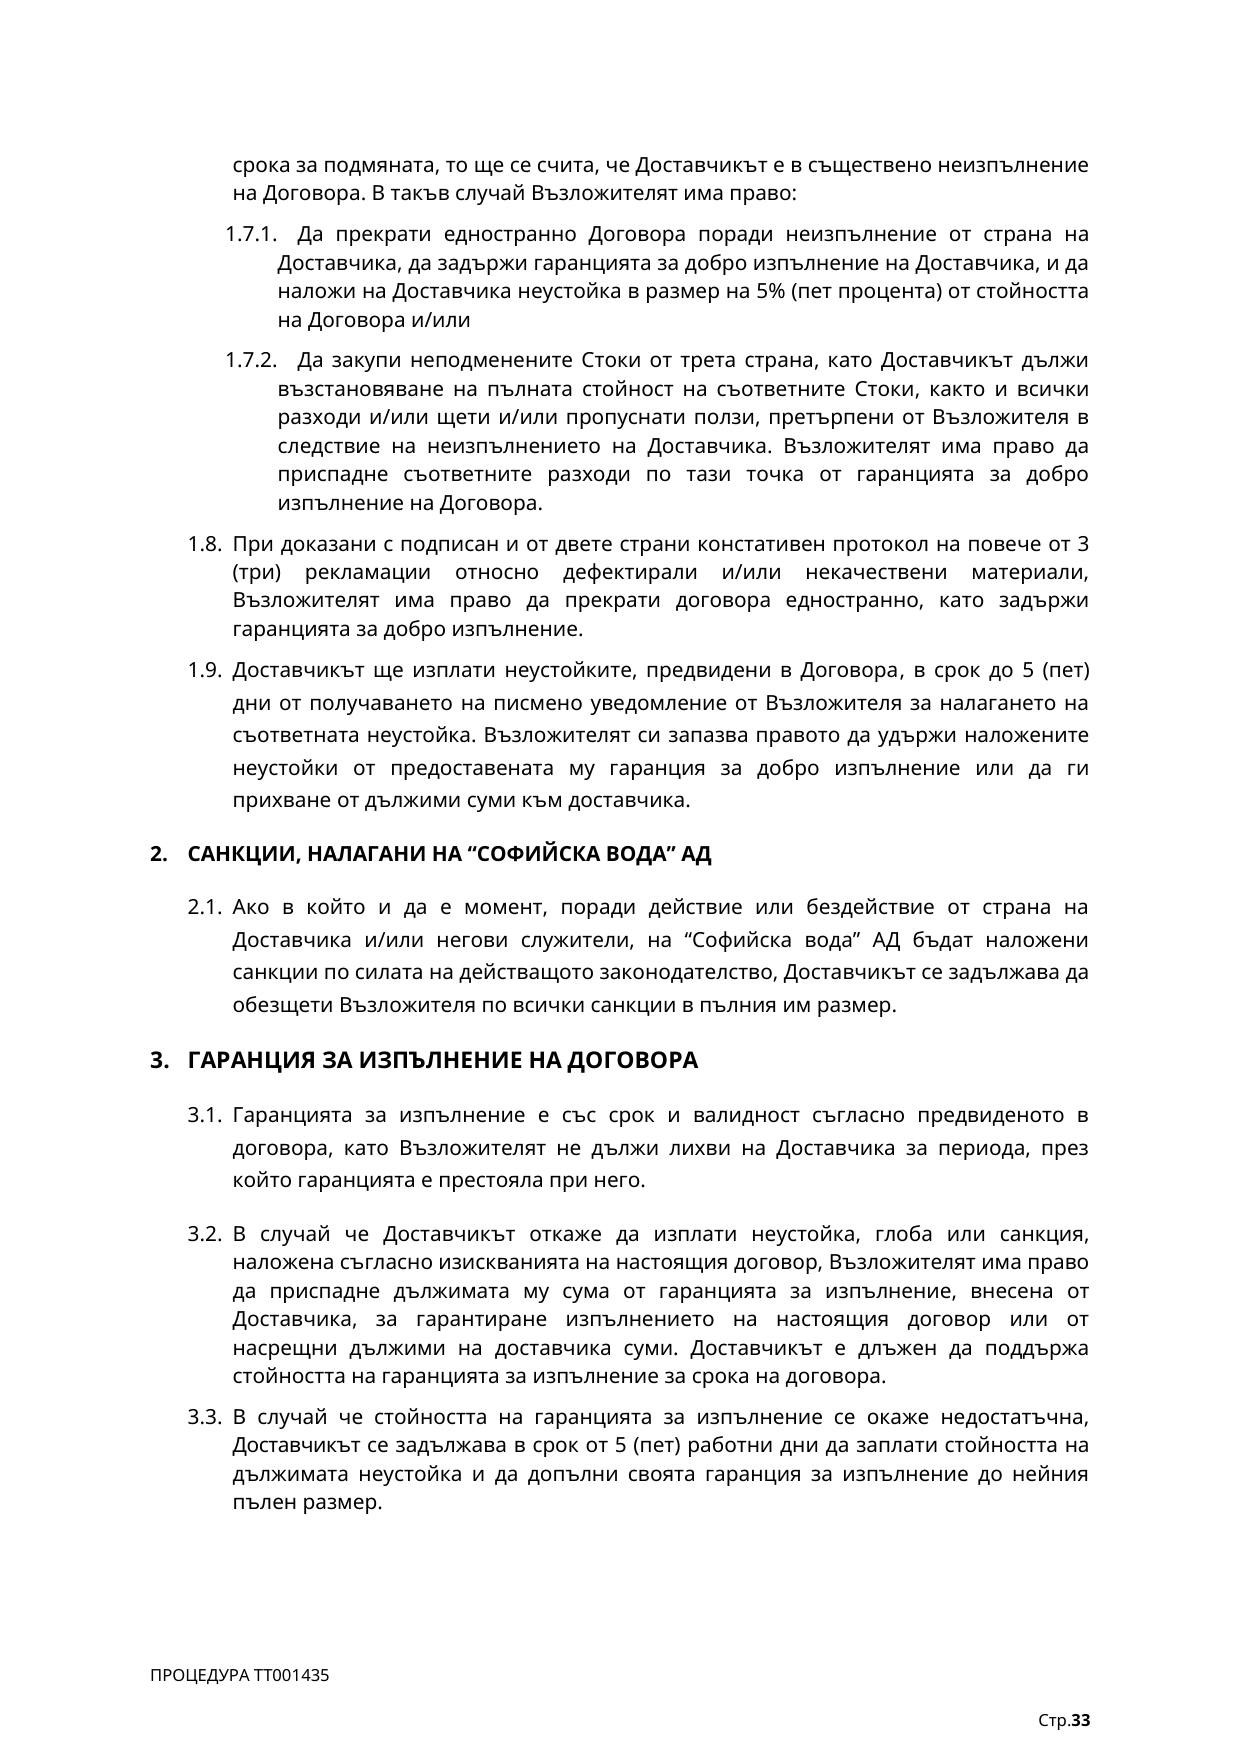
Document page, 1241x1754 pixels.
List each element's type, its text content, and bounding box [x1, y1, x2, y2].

list При доказани с подписан и от двете страни констативен протокол на повече от 3 (три) рекламации относно дефектирали и/или некачествени материали, Възложителят има право да прекрати договора едностранно, като задържи гаранцията за добро изпълнение. [187, 529, 1090, 642]
list ГАРАНЦИЯ ЗА ИЗПЪЛНЕНИЕ НА ДОГОВОРА [150, 1043, 1090, 1075]
list Ако в който и да е момент, поради действие или бездействие от страна на Доставчика и/или негови служители, на “Софийска вода” АД бъдат наложени санкции по силата на действащото законодателство, Доставчикът се задължава да обезщети Възложителя по всички санкции в пълния им размер. [187, 892, 1090, 1018]
list Да закупи неподменените Стоки от трета страна, като Доставчикът дължи възстановяване на пълната стойност на съответните Стоки, както и всички разходи и/или щети и/или пропуснати ползи, претърпени от Възложителя в следствие на неизпълнението на Доставчика. Възложителят има право да приспадне съответните разходи по тази точка от гаранцията за добро изпълнение на Договора. [225, 346, 1090, 516]
list САНКЦИИ, НАЛАГАНИ НА “СОФИЙСКА ВОДА” АД [150, 839, 1090, 867]
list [187, 150, 1090, 207]
list В случай че Доставчикът откаже да изплати неустойка, глоба или санкция, наложена съгласно изискванията на настоящия договор, Възложителят има право да приспадне дължимата му сума от гаранцията за изпълнение, внесена от Доставчика, за гарантиране изпълнението на настоящия договор или от насрещни дължими на доставчика суми. Доставчикът е длъжен да поддържа стойността на гаранцията за изпълнение за срока на договора. [187, 1219, 1090, 1389]
list Да прекрати едностранно Договора поради неизпълнение от страна на Доставчика, да задържи гаранцията за добро изпълнение на Доставчика, и да наложи на Доставчика неустойка в размер на 5% (пет процента) от стойността на Договора и/или [225, 219, 1090, 333]
list Гаранцията за изпълнение е със срок и валидност съгласно предвиденото в договора, като Възложителят не дължи лихви на Доставчика за периода, през който гаранцията е престояла при него. [187, 1100, 1090, 1194]
list Доставчикът ще изплати неустойките, предвидени в Договора, в срок до 5 (пет) дни от получаването на писмено уведомление от Възложителя за налагането на съответната неустойка. Възложителят си запазва правото да удържи наложените неустойки от предоставената му гаранция за добро изпълнение или да ги прихване от дължими суми към доставчика. [187, 655, 1090, 814]
list В случай че стойността на гаранцията за изпълнение се окаже недостатъчна, Доставчикът се задължава в срок от 5 (пет) работни дни да заплати стойността на дължимата неустойка и да допълни своята гаранция за изпълнение до нейния пълен размер. [187, 1402, 1090, 1516]
